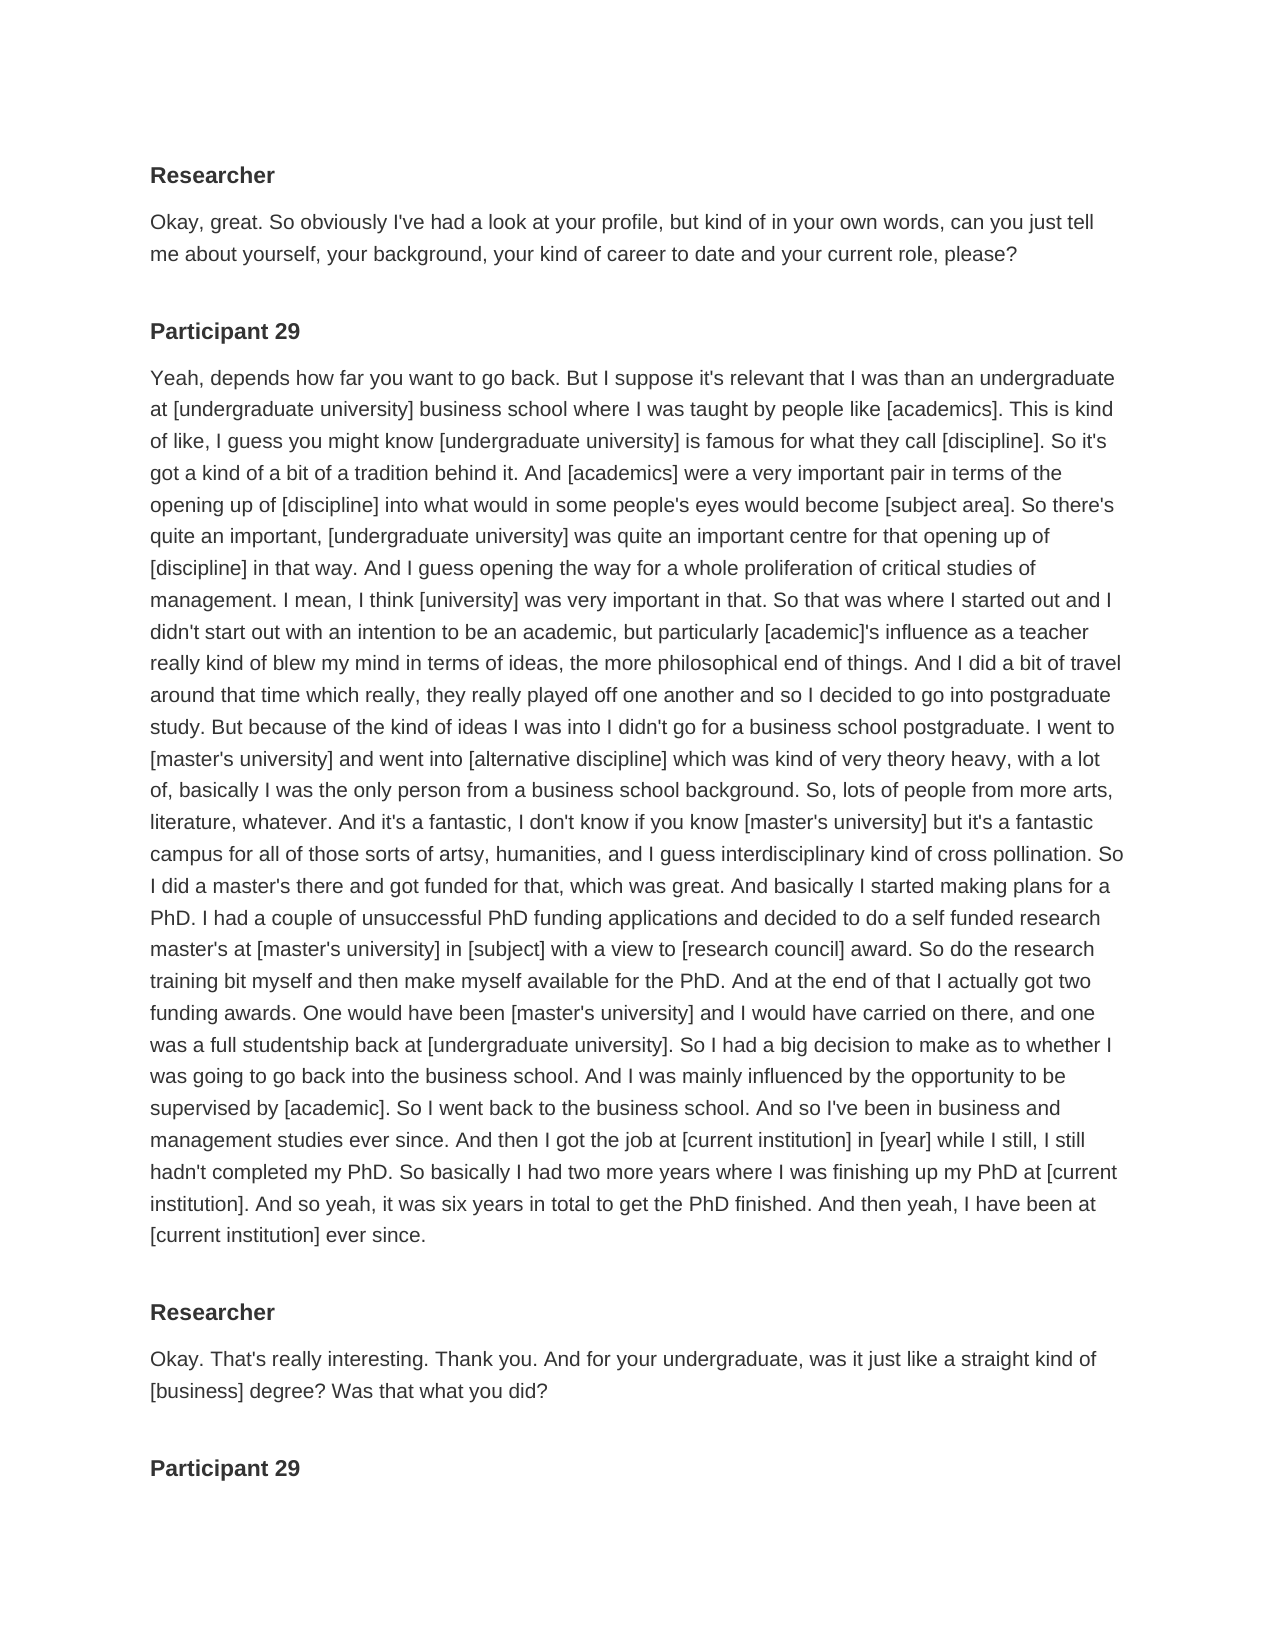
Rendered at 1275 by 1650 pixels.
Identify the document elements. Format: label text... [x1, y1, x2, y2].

subtitle Participant 29 [150, 318, 1125, 344]
subtitle Participant 29 [150, 1454, 1125, 1481]
text Yeah, depends how far you want to go back. But I suppose it's relevant that I was than an undergraduate at [undergraduate university] business school where I was taught by people like [academics]. This is kind of like, I guess you might know [undergraduate university] is famous for what they call [discipline]. So it's got a kind of a bit of a tradition behind it. And [academics] were a very important pair in terms of the opening up of [discipline] into what would in some people's eyes would become [subject area]. So there's quite an important, [undergraduate university] was quite an important centre for that opening up of [discipline] in that way. And I guess opening the way for a whole proliferation of critical studies of management. I mean, I think [university] was very important in that. So that was where I started out and I didn't start out with an intention to be an academic, but particularly [academic]'s influence as a teacher really kind of blew my mind in terms of ideas, the more philosophical end of things. And I did a bit of travel around that time which really, they really played off one another and so I decided to go into postgraduate study. But because of the kind of ideas I was into I didn't go for a business school postgraduate. I went to [master's university] and went into [alternative discipline] which was kind of very theory heavy, with a lot of, basically I was the only person from a business school background. So, lots of people from more arts, literature, whatever. And it's a fantastic, I don't know if you know [master's university] but it's a fantastic campus for all of those sorts of artsy, humanities, and I guess interdisciplinary kind of cross pollination. So I did a master's there and got funded for that, which was great. And basically I started making plans for a PhD. I had a couple of unsuccessful PhD funding applications and decided to do a self funded research master's at [master's university] in [subject] with a view to [research council] award. So do the research training bit myself and then make myself available for the PhD. And at the end of that I actually got two funding awards. One would have been [master's university] and I would have carried on there, and one was a full studentship back at [undergraduate university]. So I had a big decision to make as to whether I was going to go back into the business school. And I was mainly influenced by the opportunity to be supervised by [academic]. So I went back to the business school. And so I've been in business and management studies ever since. And then I got the job at [current institution] in [year] while I still, I still hadn't completed my PhD. So basically I had two more years where I was finishing up my PhD at [current institution]. And so yeah, it was six years in total to get the PhD finished. And then yeah, I have been at [current institution] ever since. [150, 365, 1125, 1247]
text Okay, great. So obviously I've had a look at your profile, but kind of in your own words, can you just tell me about yourself, your background, your kind of career to date and your current role, please? [150, 210, 1125, 266]
subtitle Researcher [150, 162, 1125, 189]
subtitle Researcher [150, 1299, 1125, 1326]
text Okay. That's really interesting. Thank you. And for your undergraduate, was it just like a straight kind of [business] degree? Was that what you did? [150, 1347, 1125, 1402]
